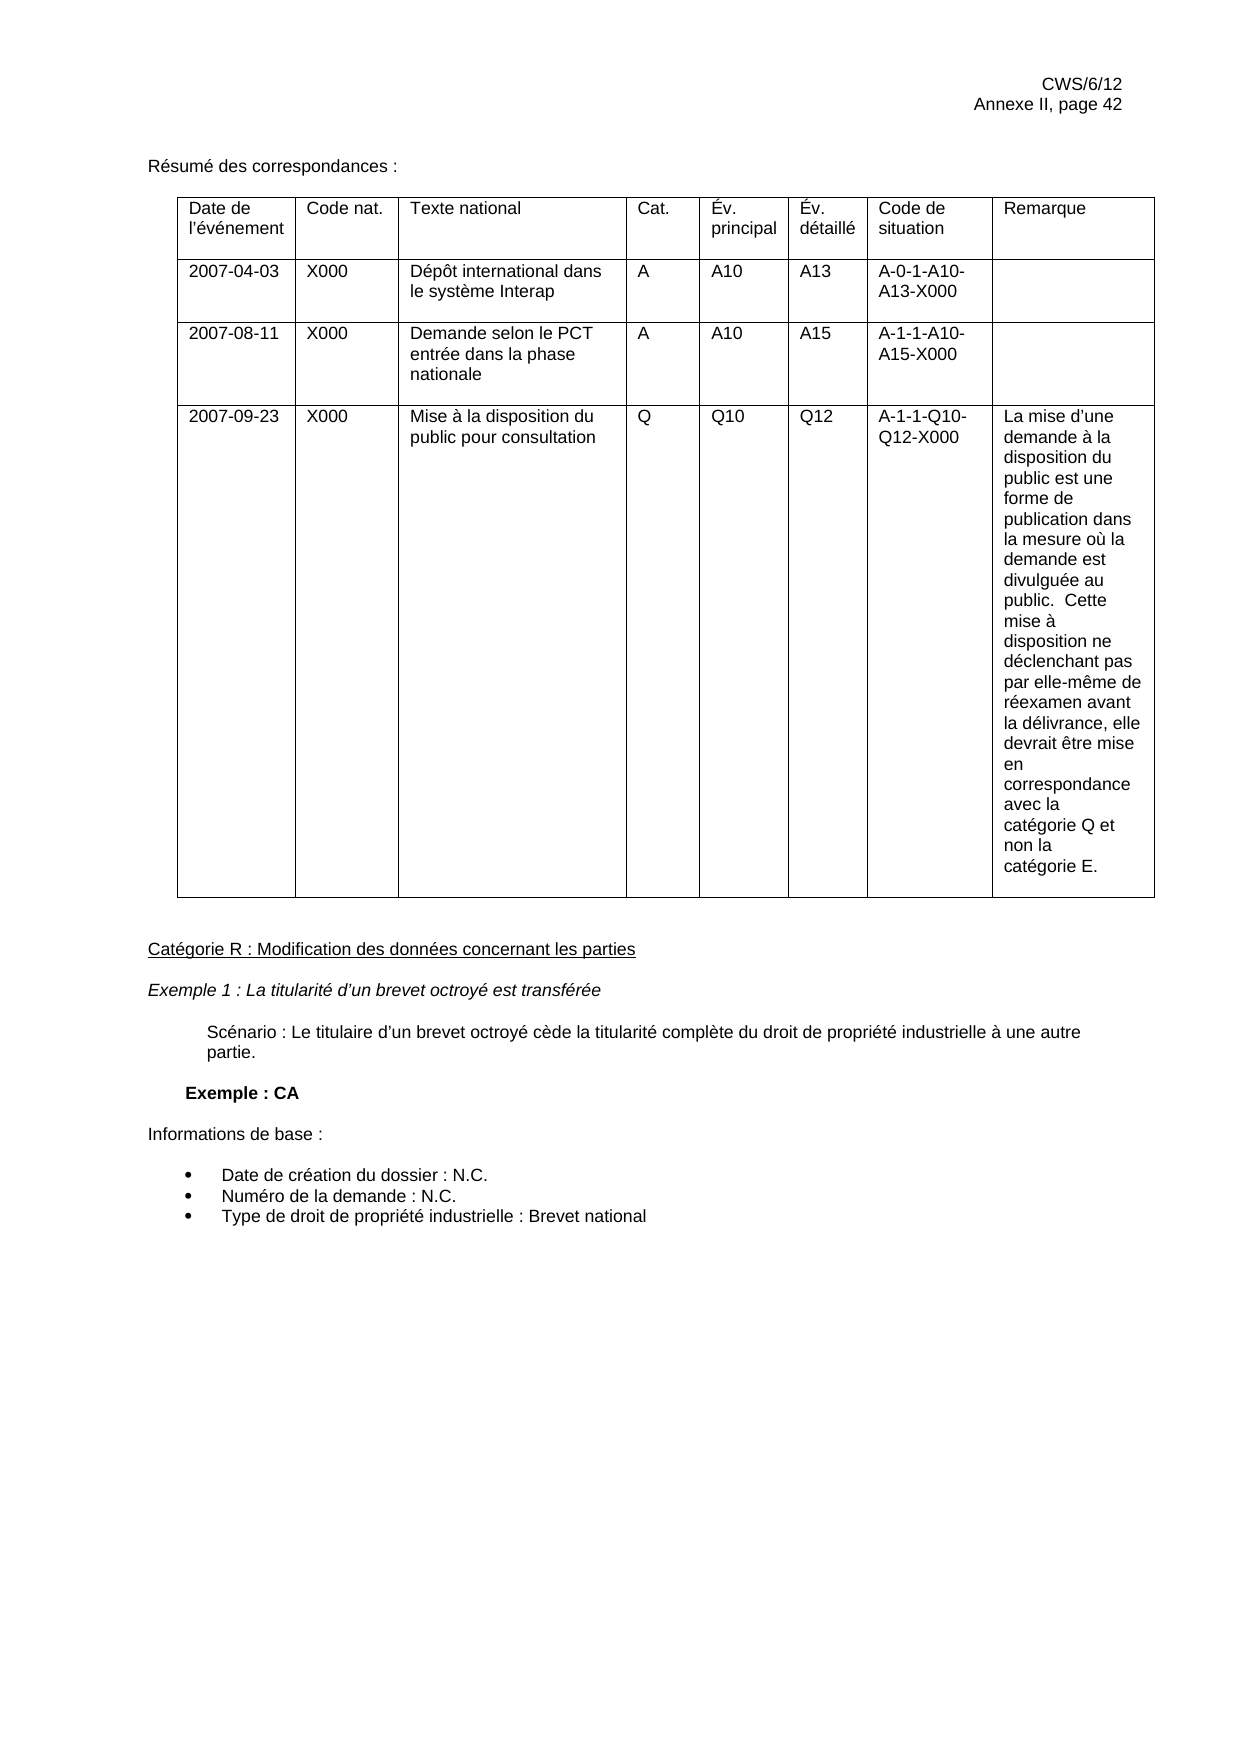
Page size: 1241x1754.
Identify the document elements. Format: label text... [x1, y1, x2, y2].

table_cell 2007-08-11 [178, 323, 295, 405]
table_cell A-1-1-Q10-Q12-X000 [868, 406, 992, 897]
table_cell [993, 260, 1154, 322]
text Scénario : Le titulaire d’un brevet octroyé cède la titularité complète du droit de propriété industrielle à une autre partie. [207, 1021, 1122, 1062]
table_cell A [627, 323, 699, 405]
table_cell [993, 323, 1154, 405]
list Type de droit de propriété industrielle : Brevet national [185, 1206, 1122, 1227]
table_cell A-0-1-A10-A13-X000 [868, 260, 992, 322]
table_cell A10 [700, 260, 788, 322]
list Date de création du dossier : N.C. [185, 1165, 1122, 1186]
text Résumé des correspondances : [148, 155, 1122, 176]
subtitle Exemple 1 : La titularité d’un brevet octroyé est transférée [148, 980, 1122, 1001]
list Numéro de la demande : N.C. [185, 1186, 1122, 1206]
table_cell X000 [296, 323, 398, 405]
table_header Év. principal [700, 198, 788, 259]
table_cell A10 [700, 323, 788, 405]
table_cell X000 [296, 406, 398, 897]
table_cell 2007-09-23 [178, 406, 295, 897]
table_header Code nat. [296, 198, 398, 259]
table_header Cat. [627, 198, 699, 259]
table_cell Q12 [789, 406, 867, 897]
table_cell Mise à la disposition du public pour consultation [399, 406, 626, 897]
table_header Remarque [993, 198, 1154, 259]
subtitle Catégorie R : Modification des données concernant les parties [148, 939, 1122, 959]
table_header Code de situation [868, 198, 992, 259]
table_cell A-1-1-A10-A15-X000 [868, 323, 992, 405]
table_cell Q [627, 406, 699, 897]
table_cell A [627, 260, 699, 322]
table_cell Q10 [700, 406, 788, 897]
table_header Date de l’événement [178, 198, 295, 259]
table_cell A13 [789, 260, 867, 322]
table_cell A15 [789, 323, 867, 405]
table_cell Dépôt international dans le système Interap [399, 260, 626, 322]
text Informations de base : [148, 1124, 1122, 1144]
table_header Texte national [399, 198, 626, 259]
table_cell La mise d’une demande à la disposition du public est une forme de publication dans la mesure où la demande est divulguée au public. Cette mise à disposition ne déclenchant pas par elle-même de réexamen avant la délivrance, elle devrait être mise en correspondance avec la catégorie Q et non la catégorie E. [993, 406, 1154, 897]
table_cell X000 [296, 260, 398, 322]
text Exemple : CA [185, 1083, 1122, 1103]
table_header Év. détaillé [789, 198, 867, 259]
table_cell 2007-04-03 [178, 260, 295, 322]
table_cell Demande selon le PCT entrée dans la phase nationale [399, 323, 626, 405]
